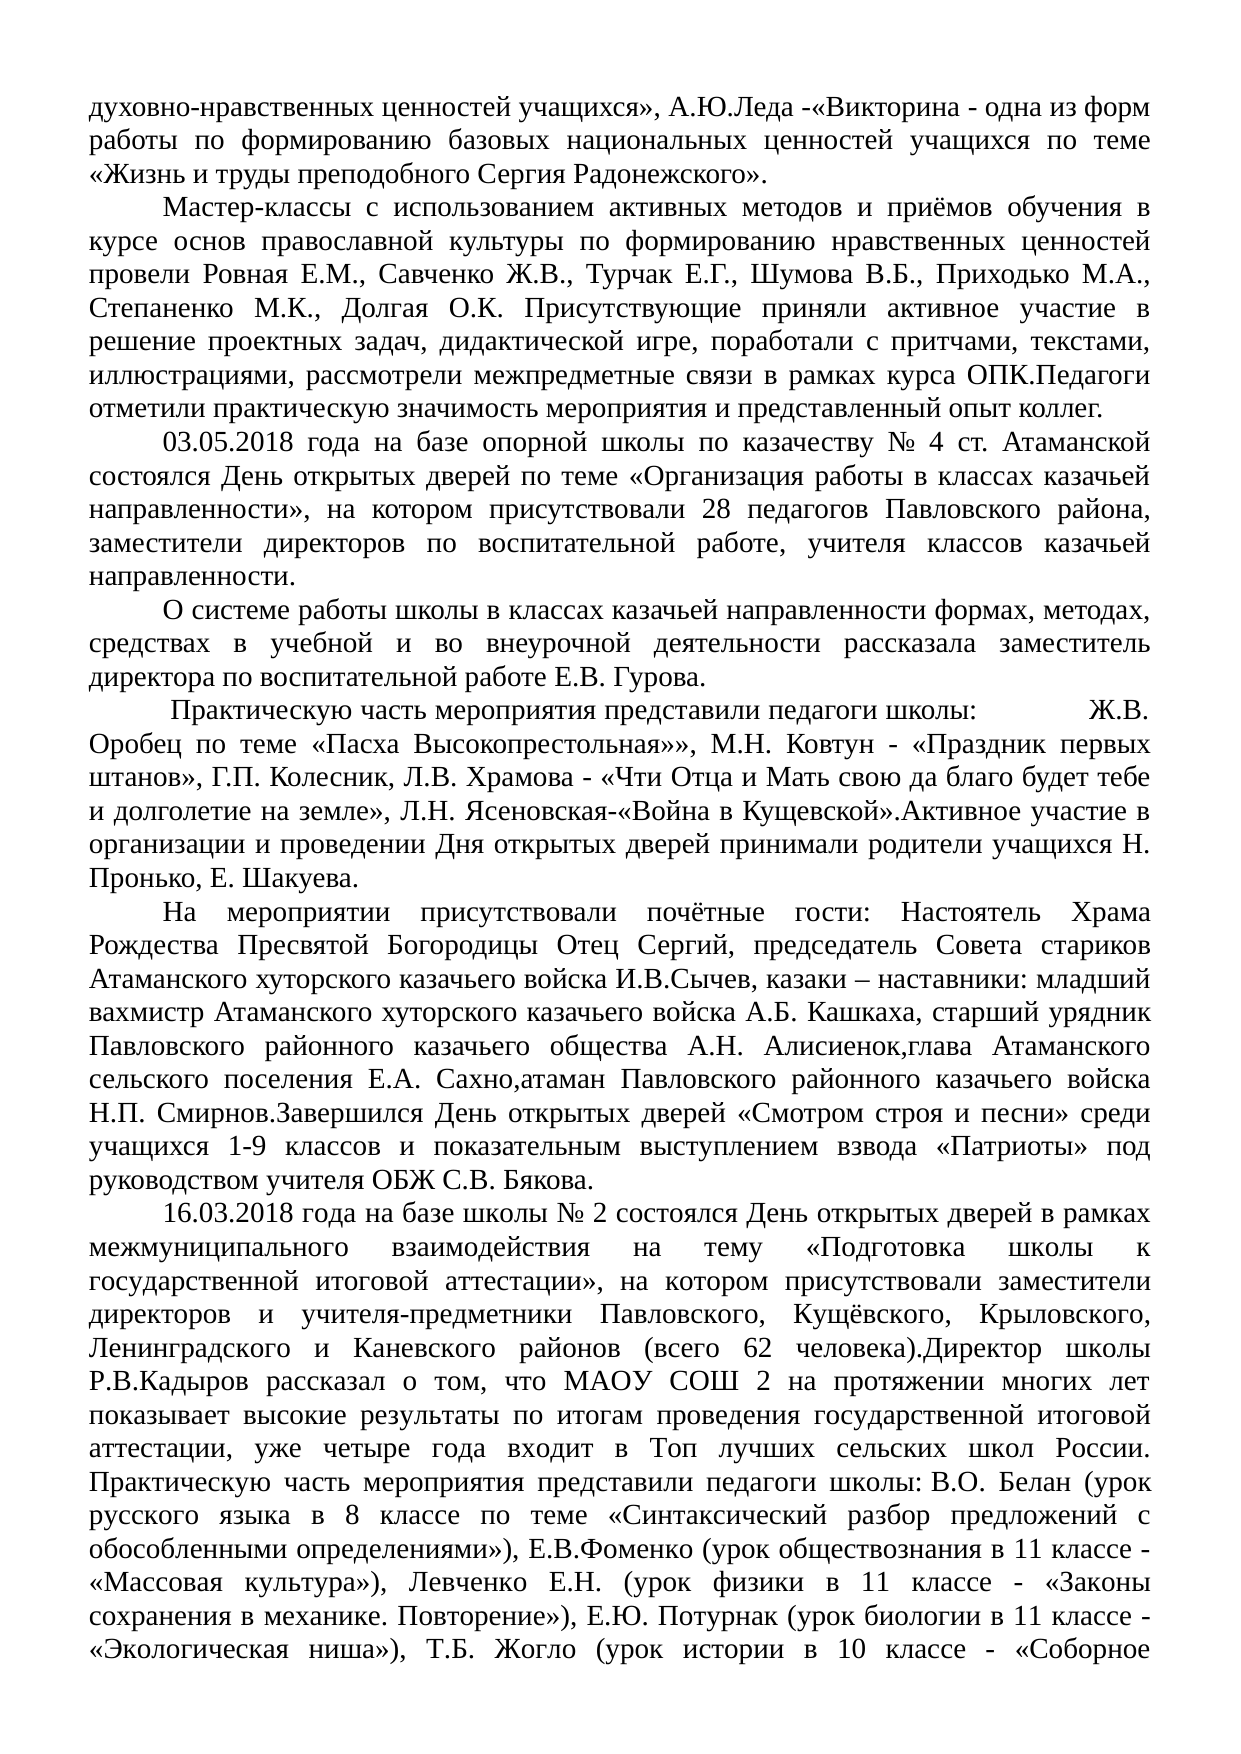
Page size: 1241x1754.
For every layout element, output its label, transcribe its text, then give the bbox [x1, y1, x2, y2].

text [89, 1196, 1152, 1665]
text На мероприятии присутствовали почётные гости: Настоятель Храма Рождества Пресвятой Богородицы Отец Сергий, председатель Совета стариков Атаманского хуторского казачьего войска И.В.Сычев, казаки – наставники: младший вахмистр Атаманского хуторского казачьего войска А.Б. Кашкаха, старший урядник Павловского районного казачьего общества А.Н. Алисиенок,глава Атаманского сельского поселения Е.А. Сахно,атаман Павловского районного казачьего войска Н.П. Смирнов.Завершился День открытых дверей «Смотром строя и песни» среди учащихся 1-9 классов и показательным выступлением взвода «Патриоты» под руководством учителя ОБЖ С.В. Бякова. [89, 894, 1152, 1196]
text 03.05.2018 года на базе опорной школы по казачеству № 4 ст. Атаманской состоялся День открытых дверей по теме «Организация работы в классах казачьей направленности», на котором присутствовали 28 педагогов Павловского района, заместители директоров по воспитательной работе, учителя классов казачьей направленности. [89, 424, 1152, 592]
text Мастер-классы с использованием активных методов и приёмов обучения в курсе основ православной культуры по формированию нравственных ценностей провели Ровная Е.М., Савченко Ж.В., Турчак Е.Г., Шумова В.Б., Приходько М.А., Степаненко М.К., Долгая О.К. Присутствующие приняли активное участие в решение проектных задач, дидактической игре, поработали с притчами, текстами, иллюстрациями, рассмотрели межпредметные связи в рамках курса ОПК.Педагоги отметили практическую значимость мероприятия и представленный опыт коллег. [89, 189, 1152, 424]
text Практическую часть мероприятия представили педагоги школы: Ж.В. Оробец по теме «Пасха Высокопрестольная»», М.Н. Ковтун - «Праздник первых штанов», Г.П. Колесник, Л.В. Храмова - «Чти Отца и Мать свою да благо будет тебе и долголетие на земле», Л.Н. Ясеновская-«Война в Кущевской».Активное участие в организации и проведении Дня открытых дверей принимали родители учащихся Н. Пронько, Е. Шакуева. [89, 692, 1152, 894]
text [89, 89, 1152, 189]
text О системе работы школы в классах казачьей направленности формах, методах, средствах в учебной и во внеурочной деятельности рассказала заместитель директора по воспитательной работе Е.В. Гурова. [89, 592, 1152, 692]
